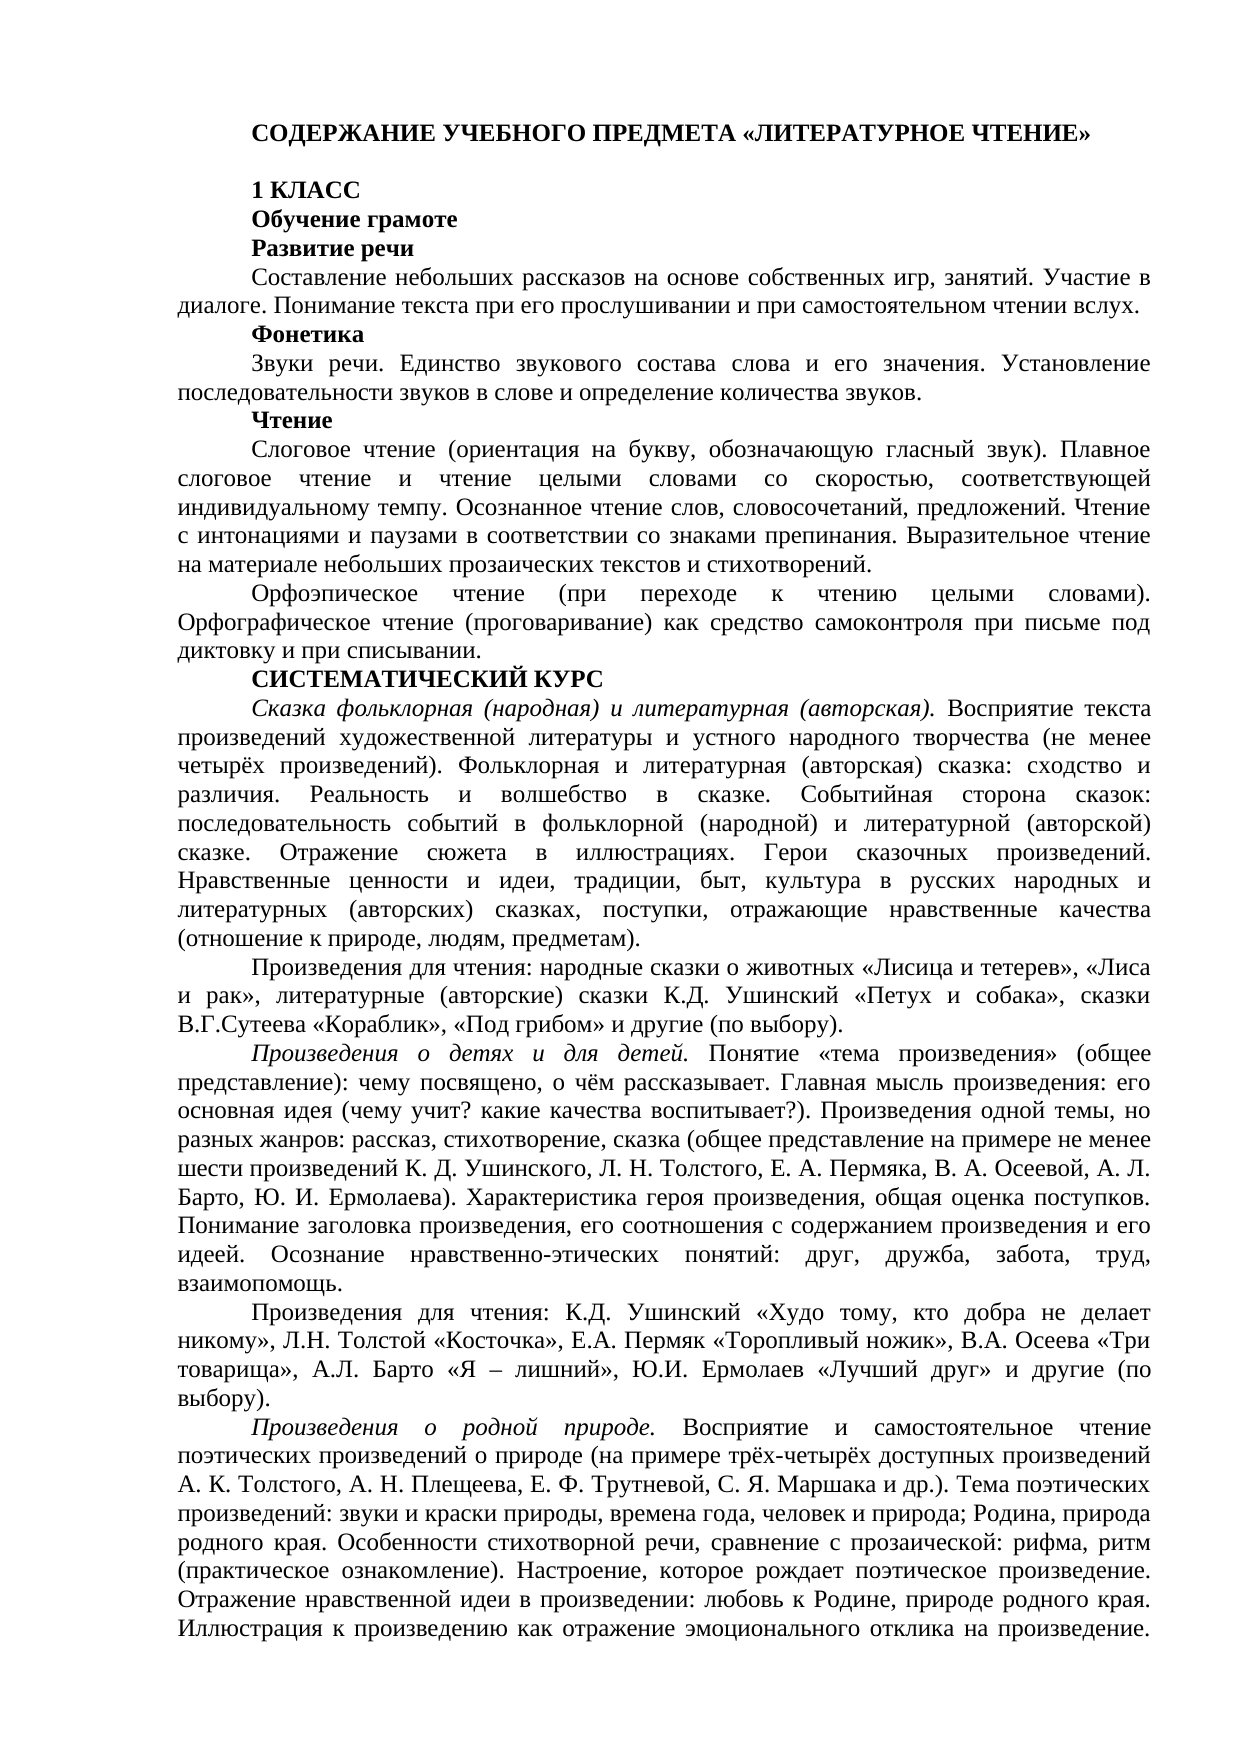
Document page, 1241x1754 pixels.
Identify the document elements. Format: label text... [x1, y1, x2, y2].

text Фонетика [177, 319, 1152, 348]
text Произведения для чтения: народные сказки о животных «Лисица и тетерев», «Лиса и рак», литературные (авторские) сказки К.Д. Ушинский «Петух и собака», сказки В.Г.Сутеева «Кораблик», «Под грибом» ‌и другие (по выбору).‌ [177, 952, 1152, 1038]
text Составление небольших рассказов на основе собственных игр, занятий. Участие в диалоге. Понимание текста при его прослушивании и при самостоятельном чтении вслух. [177, 262, 1152, 319]
text Произведения о детях и для детей. Понятие «тема произведения» (общее представление): чему посвящено, о чём рассказывает. Главная мысль произведения: его основная идея (чему учит? какие качества воспитывает?). Произведения одной темы, но разных жанров: рассказ, стихотворение, сказка (общее представление на примере не менее шести произведений К. Д. Ушинского, Л. Н. Толстого, Е. А. Пермяка, В. А. Осеевой, А. Л. Барто, Ю. И. Ермолаева). Характеристика героя произведения, общая оценка поступков. Понимание заголовка произведения, его соотношения с содержанием произведения и его идеей. Осознание нравственно-этических понятий: друг, дружба, забота, труд, взаимопомощь. [177, 1038, 1152, 1297]
text Звуки речи. Единство звукового состава слова и его значения. Установление последовательности звуков в слове и определение количества звуков. [177, 348, 1152, 406]
text Слоговое чтение (ориентация на букву, обозначающую гласный звук). Плавное слоговое чтение и чтение целыми словами со скоростью, соответствующей индивидуальному темпу. Осознанное чтение слов, словосочетаний, предложений. Чтение с интонациями и паузами в соответствии со знаками препинания. Выразительное чтение на материале небольших прозаических текстов и стихотворений. [177, 434, 1152, 578]
text СОДЕРЖАНИЕ УЧЕБНОГО ПРЕДМЕТА «ЛИТЕРАТУРНОЕ ЧТЕНИЕ» [177, 118, 1152, 147]
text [177, 1412, 1152, 1642]
text Развитие речи [177, 233, 1152, 262]
text Сказка фольклорная (народная) и литературная (авторская). Восприятие текста произведений художественной литературы и устного народного творчества (не менее четырёх произведений). Фольклорная и литературная (авторская) сказка: сходство и различия. Реальность и волшебство в сказке. Событийная сторона сказок: последовательность событий в фольклорной (народной) и литературной (авторской) сказке. Отражение сюжета в иллюстрациях. Герои сказочных произведений. Нравственные ценности и идеи, традиции, быт, культура в русских народных и литературных (авторских) сказках, поступки, отражающие нравственные качества (отношение к природе, людям, предметам). [177, 693, 1152, 952]
text СИСТЕМАТИЧЕСКИЙ КУРС [177, 664, 1152, 693]
text Произведения для чтения: К.Д. Ушинский «Худо тому, кто добра не делает никому», Л.Н. Толстой «Косточка», Е.А. Пермяк «Торопливый ножик», В.А. Осеева «Три товарища», А.Л. Барто «Я – лишний», Ю.И. Ермолаев «Лучший друг» ‌и другие (по выбору).‌ [177, 1297, 1152, 1412]
text 1 КЛАСС [177, 176, 1152, 204]
text Чтение [177, 406, 1152, 434]
text Орфоэпическое чтение (при переходе к чтению целыми словами). Орфографическое чтение (проговаривание) как средство самоконтроля при письме под диктовку и при списывании. [177, 578, 1152, 664]
text Обучение грамоте [177, 204, 1152, 233]
